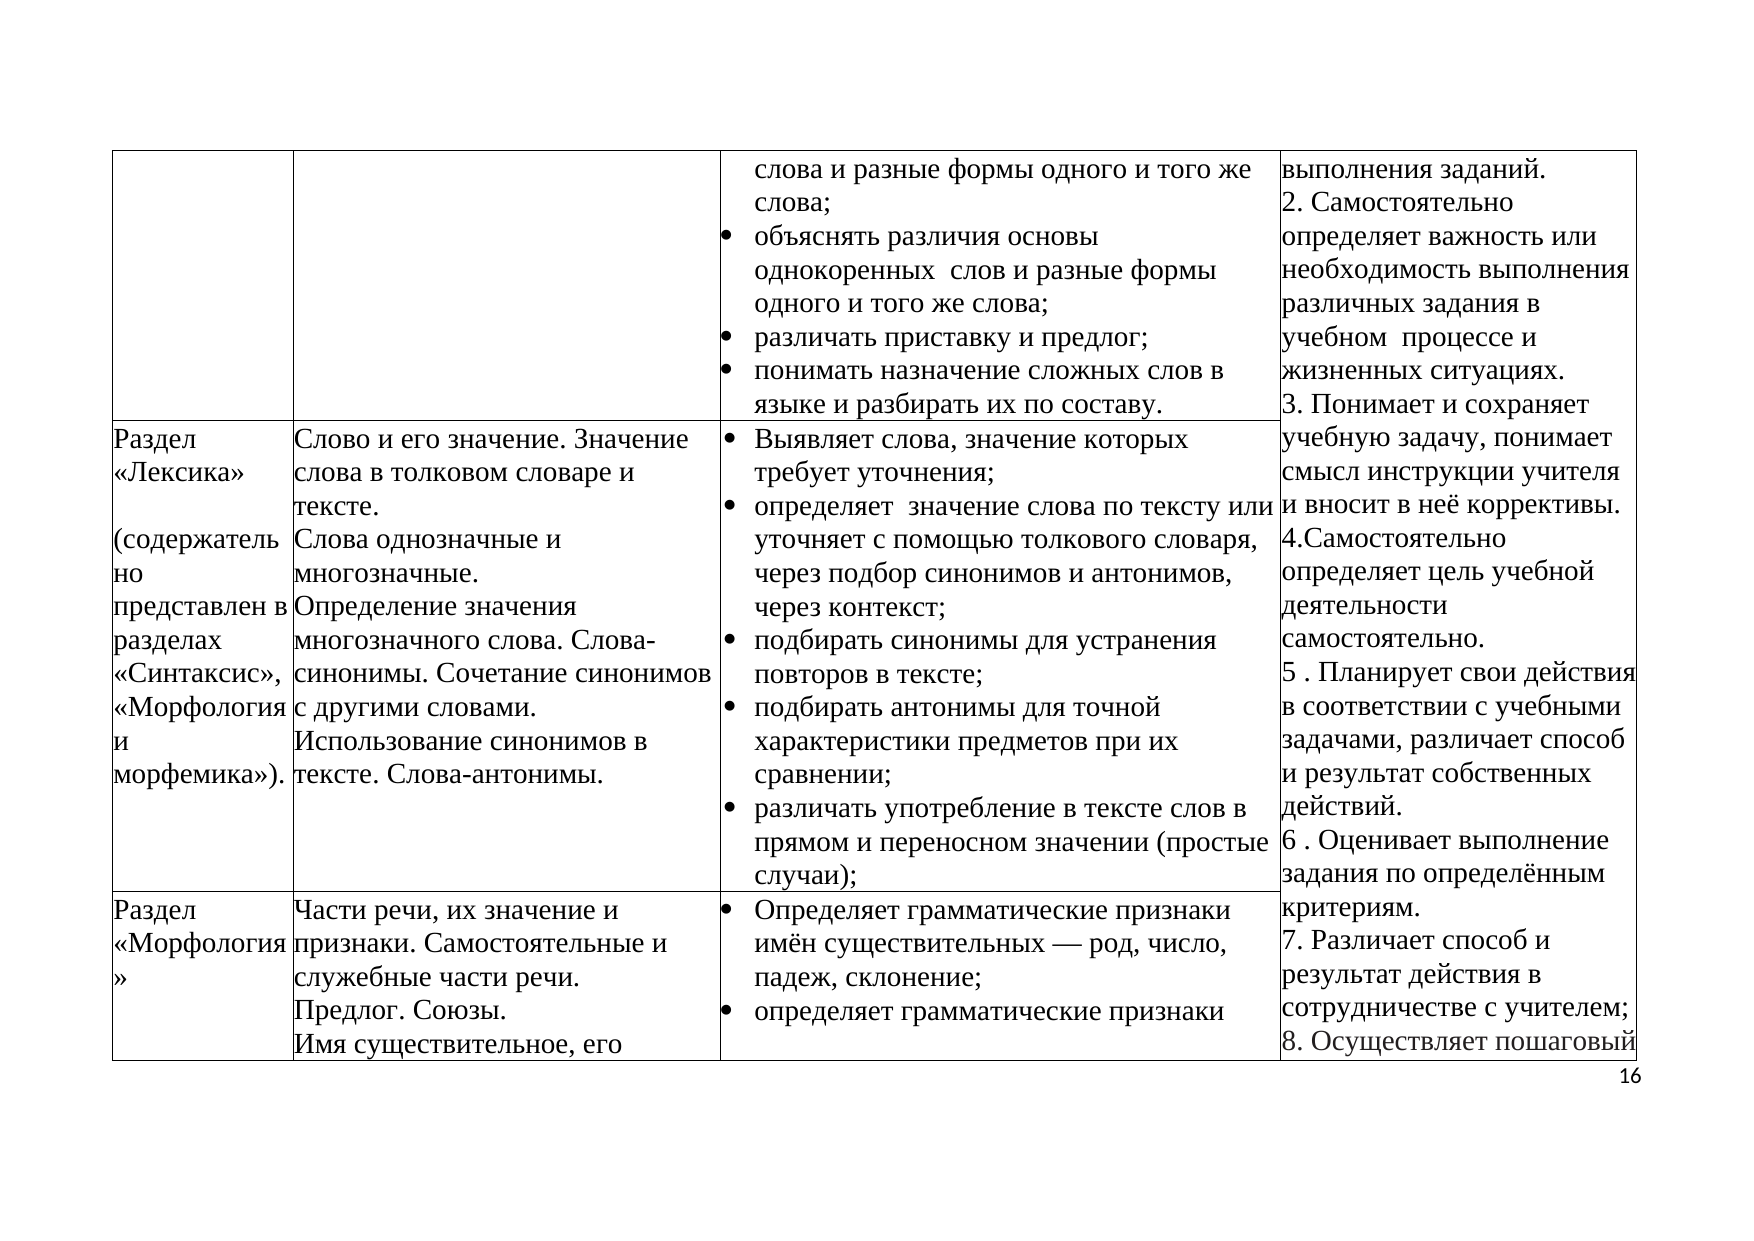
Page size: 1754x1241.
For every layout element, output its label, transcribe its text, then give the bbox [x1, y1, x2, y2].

table_cell [1637, 891, 1641, 1059]
table_cell Выявляет слова, значение которых требует уточнения; определяет значение слова по тексту или уточняет с помощью толкового словаря, через подбор синонимов и антонимов, через контекст; подбирать синонимы для устранения повторов в тексте; подбирать антонимы для точной характеристики предметов при их сравнении; различать употребление в тексте слов в прямом и переносном значении (простые случаи); [721, 421, 1280, 891]
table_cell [294, 892, 720, 1059]
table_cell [113, 151, 293, 420]
table_cell Раздел «Морфология» [113, 892, 293, 1059]
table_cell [294, 151, 720, 420]
table_cell [1637, 420, 1641, 891]
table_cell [721, 892, 1280, 1059]
table_cell Слово и его значение. Значение слова в толковом словаре и тексте. Слова однозначные и многозначные. Определение значения многозначного слова. Слова-синонимы. Сочетание синонимов с другими словами. Использование синонимов в тексте. Слова-антонимы. [294, 421, 720, 891]
table_cell [1637, 150, 1641, 420]
table_cell Раздел «Лексика» (содержательно представлен в разделах «Синтаксис», «Морфология и морфемика»). [113, 421, 293, 891]
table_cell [721, 151, 1280, 420]
